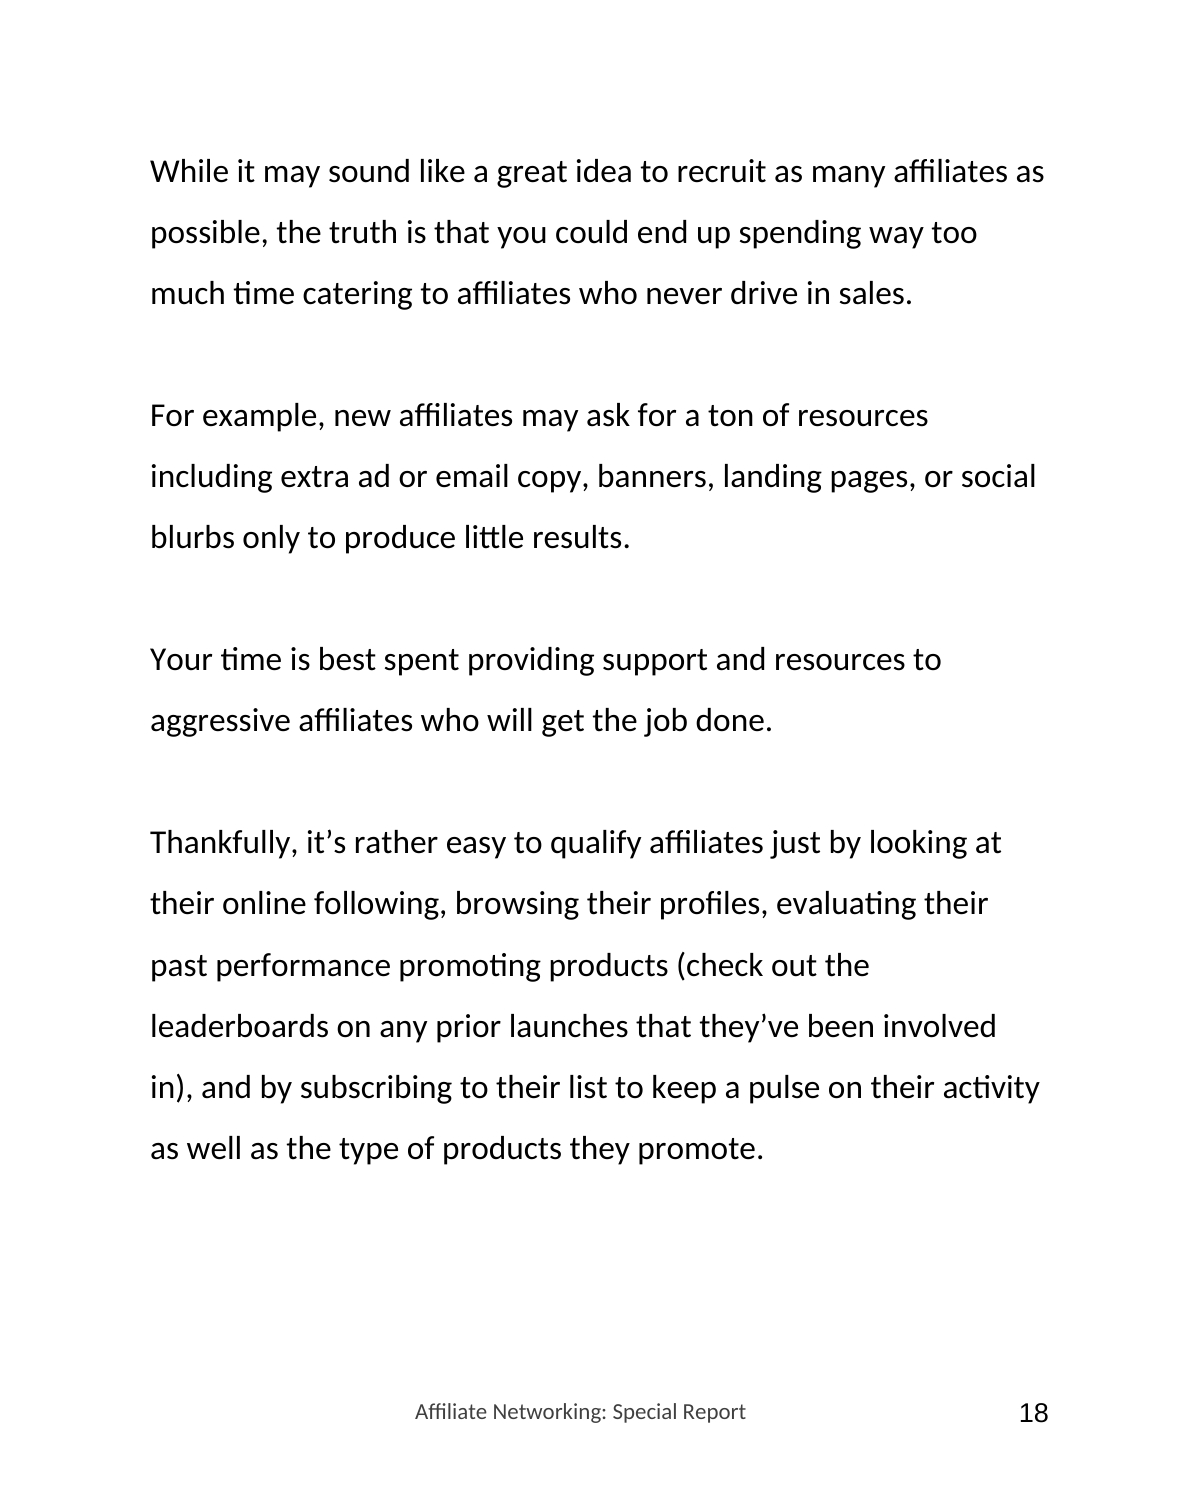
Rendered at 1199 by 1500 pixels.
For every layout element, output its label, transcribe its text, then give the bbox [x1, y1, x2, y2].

text Thankfully, it’s rather easy to qualify affiliates just by looking at their online following, browsing their profiles, evaluating their past performance promoting products (check out the leaderboards on any prior launches that they’ve been involved in), and by subscribing to their list to keep a pulse on their activity as well as the type of products they promote. [150, 821, 1049, 1167]
text For example, new affiliates may ask for a ton of resources including extra ad or email copy, banners, landing pages, or social blurbs only to produce little results. [150, 394, 1049, 557]
text Your time is best spent providing support and resources to aggressive affiliates who will get the job done. [150, 638, 1049, 740]
text While it may sound like a great idea to recruit as many affiliates as possible, the truth is that you could end up spending way too much time catering to affiliates who never drive in sales. [150, 150, 1049, 313]
